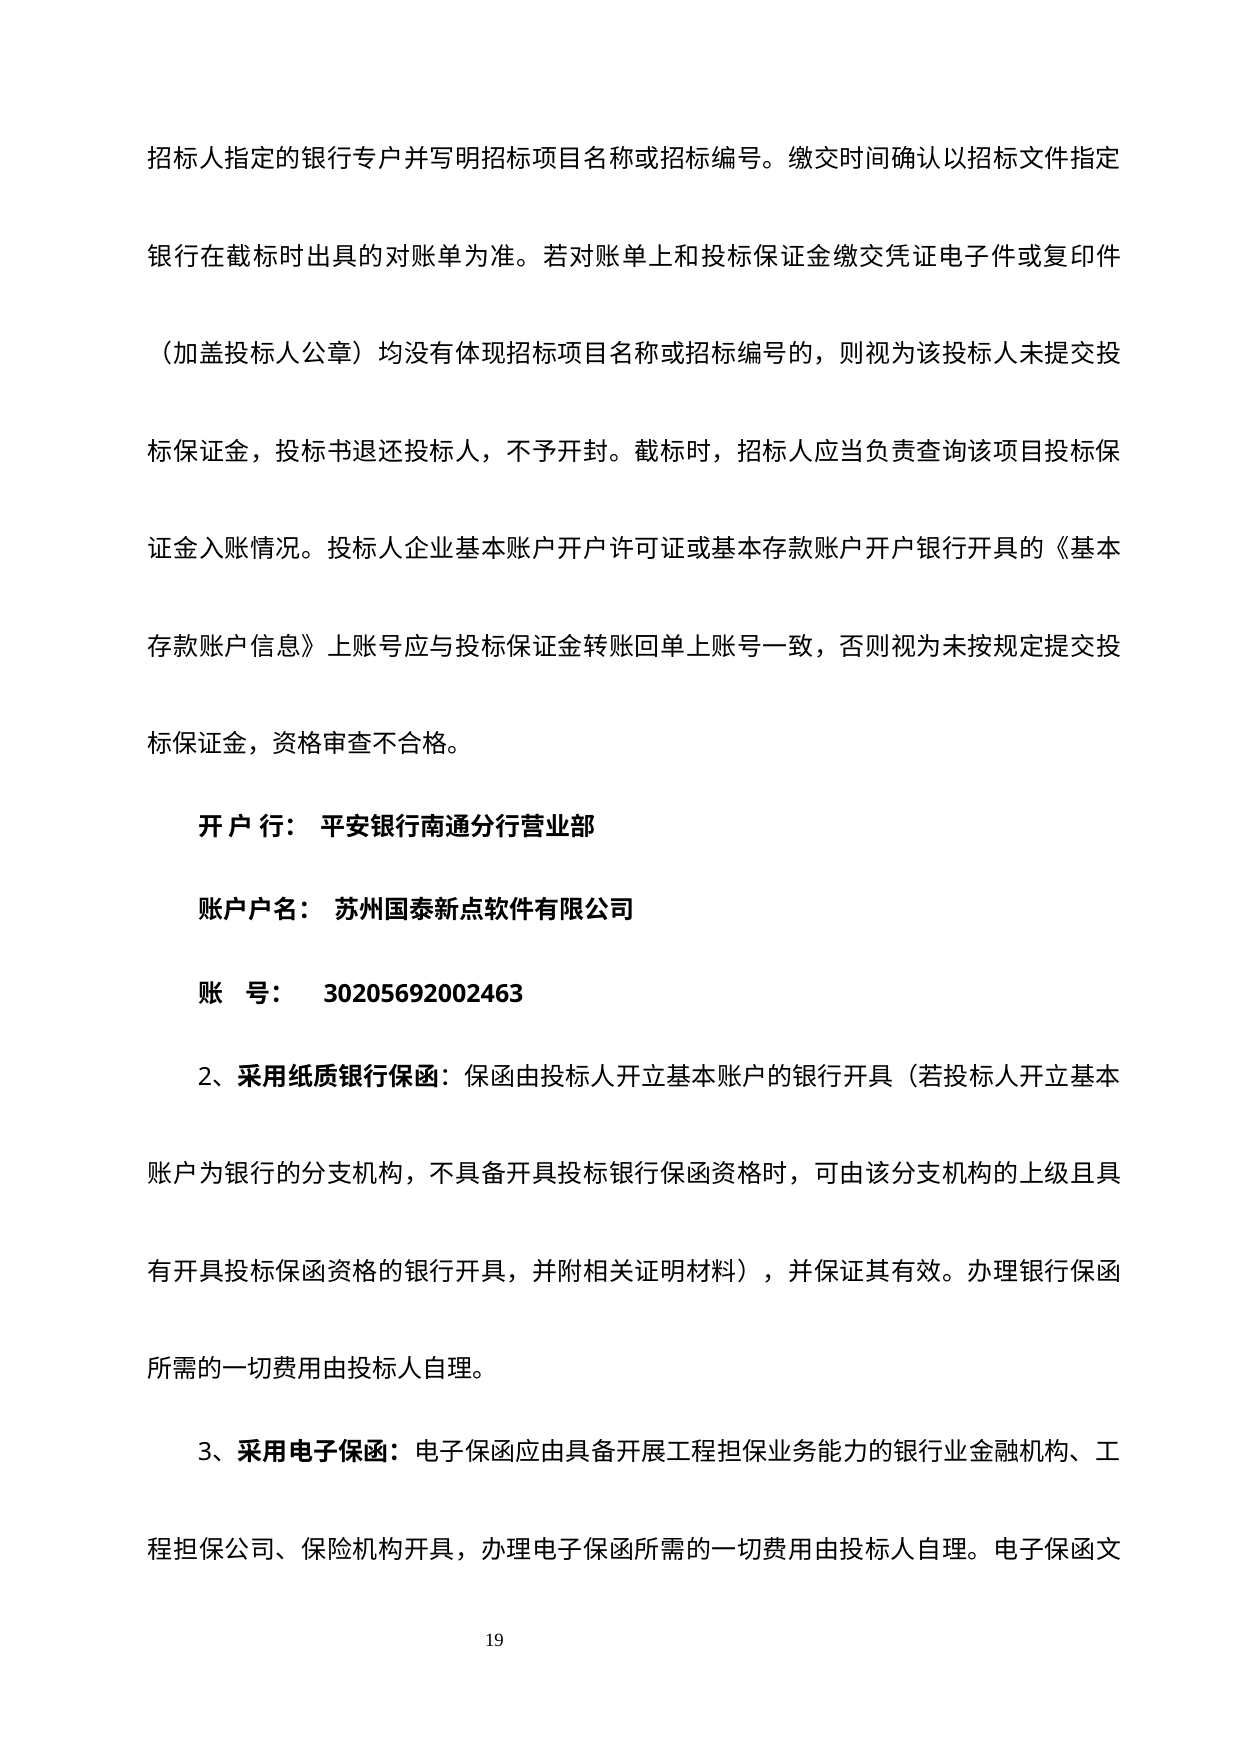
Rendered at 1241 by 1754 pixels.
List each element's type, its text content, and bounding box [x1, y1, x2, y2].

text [148, 124, 1122, 774]
text 开 户 行： 平安银行南通分行营业部 [148, 792, 1122, 857]
text 账 号： 30205692002463 [148, 959, 1122, 1024]
text 账户户名： 苏州国泰新点软件有限公司 [148, 876, 1122, 941]
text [148, 1417, 1122, 1580]
text 2、采用纸质银行保函：保函由投标人开立基本账户的银行开具（若投标人开立基本账户为银行的分支机构，不具备开具投标银行保函资格时，可由该分支机构的上级且具有开具投标保函资格的银行开具，并附相关证明材料），并保证其有效。办理银行保函所需的一切费用由投标人自理。 [148, 1042, 1122, 1399]
